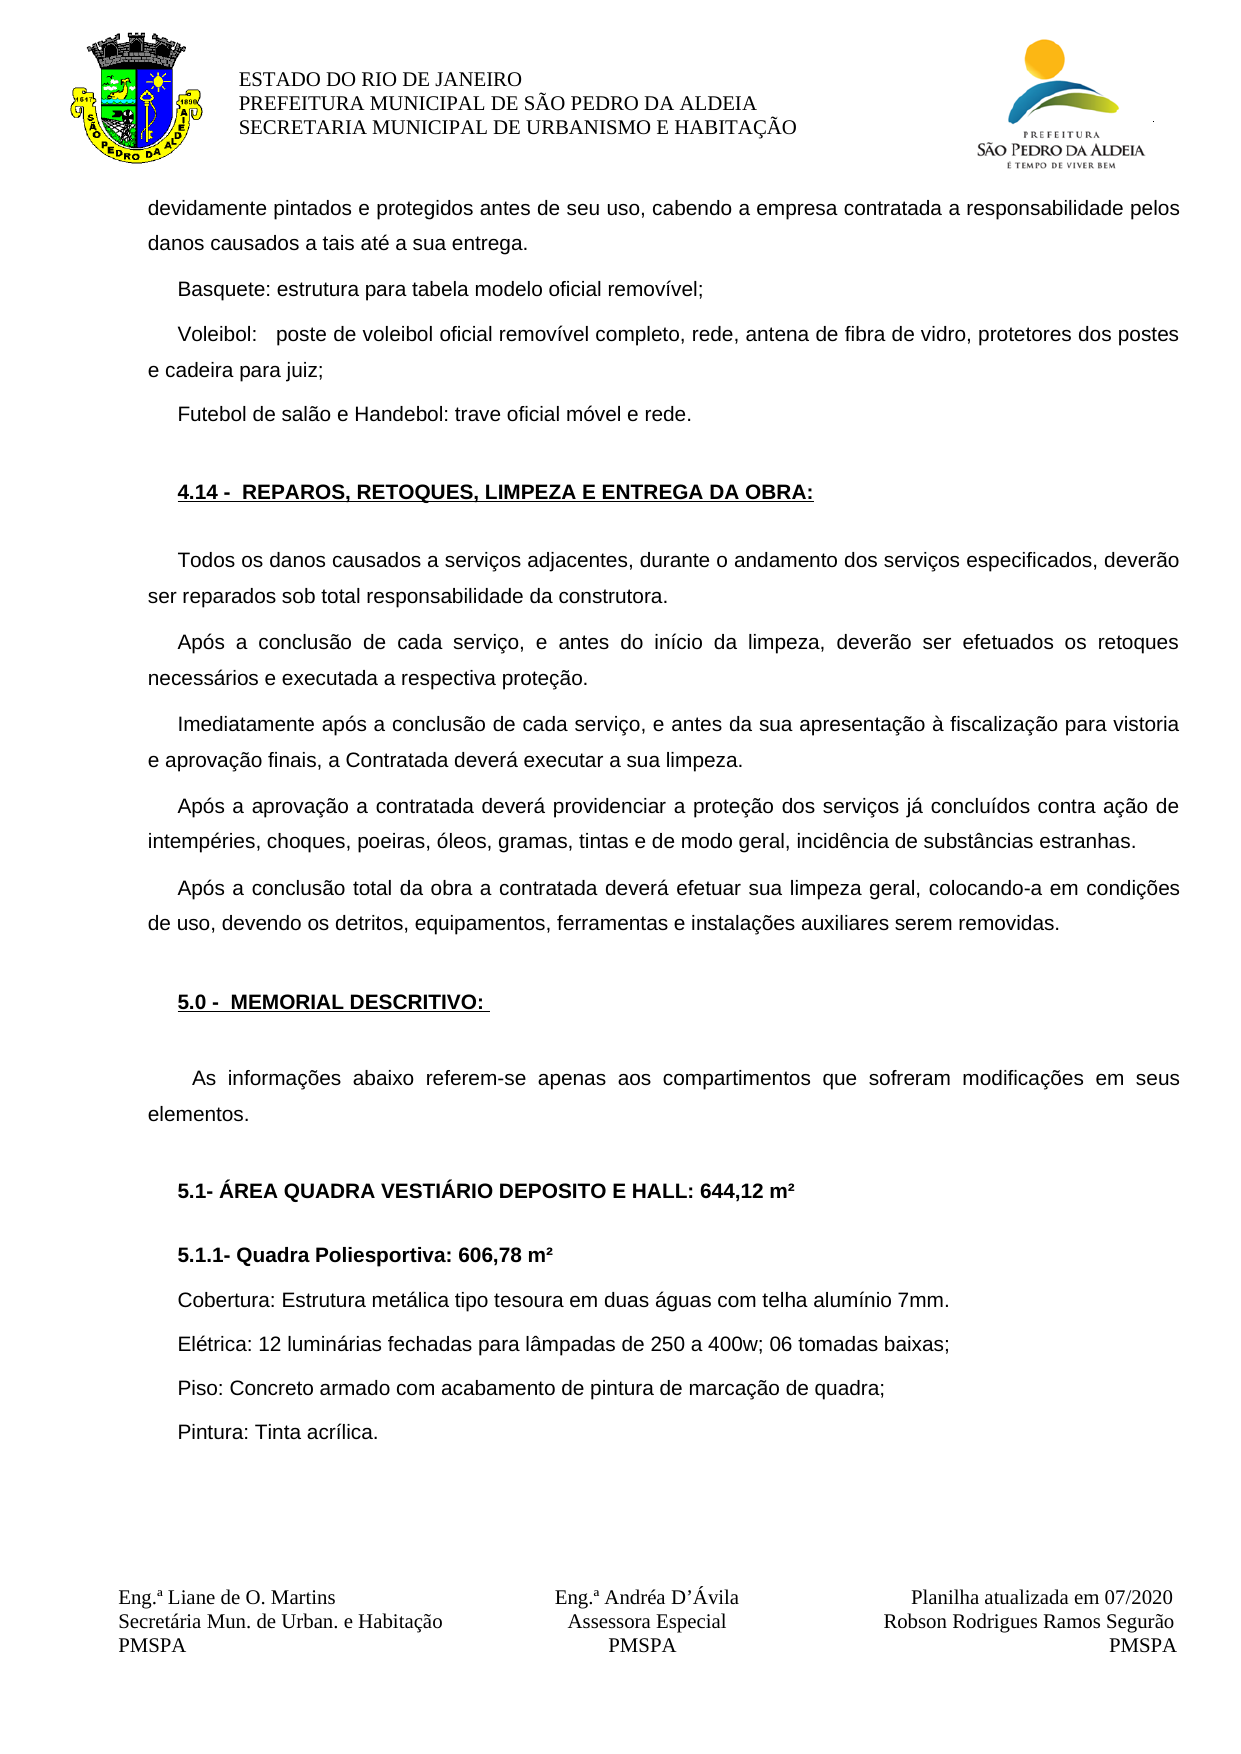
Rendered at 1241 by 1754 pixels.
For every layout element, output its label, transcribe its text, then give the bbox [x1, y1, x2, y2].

text 5.1.1- Quadra Poliesportiva: 606,78 m² [148, 1243, 1181, 1267]
text 5.1- ÁREA QUADRA VESTIÁRIO DEPOSITO E HALL: 644,12 m² [148, 1178, 1181, 1202]
text Após a aprovação a contratada deverá providenciar a proteção dos serviços já concluídos contra ação de intempéries, choques, poeiras, óleos, gramas, tintas e de modo geral, incidência de substâncias estranhas. [148, 793, 1181, 853]
text Todos os danos causados a serviços adjacentes, durante o andamento dos serviços especificados, deverão ser reparados sob total responsabilidade da construtora. [148, 548, 1181, 608]
text Pintura: Tinta acrílica. [148, 1420, 1181, 1444]
text Futebol de salão e Handebol: trave oficial móvel e rede. [148, 402, 1181, 426]
text As informações abaixo referem-se apenas aos compartimentos que sofreram modificações em seus elementos. [148, 1066, 1181, 1126]
text Após a conclusão total da obra a contratada deverá efetuar sua limpeza geral, colocando-a em condições de uso, devendo os detritos, equipamentos, ferramentas e instalações auxiliares serem removidas. [148, 875, 1181, 935]
text Cobertura: Estrutura metálica tipo tesoura em duas águas com telha alumínio 7mm. [148, 1287, 1181, 1311]
text 5.0 - MEMORIAL DESCRITIVO: [148, 989, 1181, 1013]
text Piso: Concreto armado com acabamento de pintura de marcação de quadra; [148, 1376, 1181, 1400]
text Imediatamente após a conclusão de cada serviço, e antes da sua apresentação à fiscalização para vistoria e aprovação finais, a Contratada deverá executar a sua limpeza. [148, 712, 1181, 771]
text Voleibol: poste de voleibol oficial removível completo, rede, antena de fibra de vidro, protetores dos postes e cadeira para juiz; [148, 321, 1181, 381]
list 4.14 - REPAROS, RETOQUES, LIMPEZA E ENTREGA DA OBRA: [148, 480, 1181, 504]
text Basquete: estrutura para tabela modelo oficial removível; [148, 277, 1181, 301]
text Elétrica: 12 luminárias fechadas para lâmpadas de 250 a 400w; 06 tomadas baixas; [148, 1332, 1181, 1356]
picture [63, 28, 206, 165]
picture [972, 31, 1164, 171]
text Após a conclusão de cada serviço, e antes do início da limpeza, deverão ser efetuados os retoques necessários e executada a respectiva proteção. [148, 630, 1181, 689]
